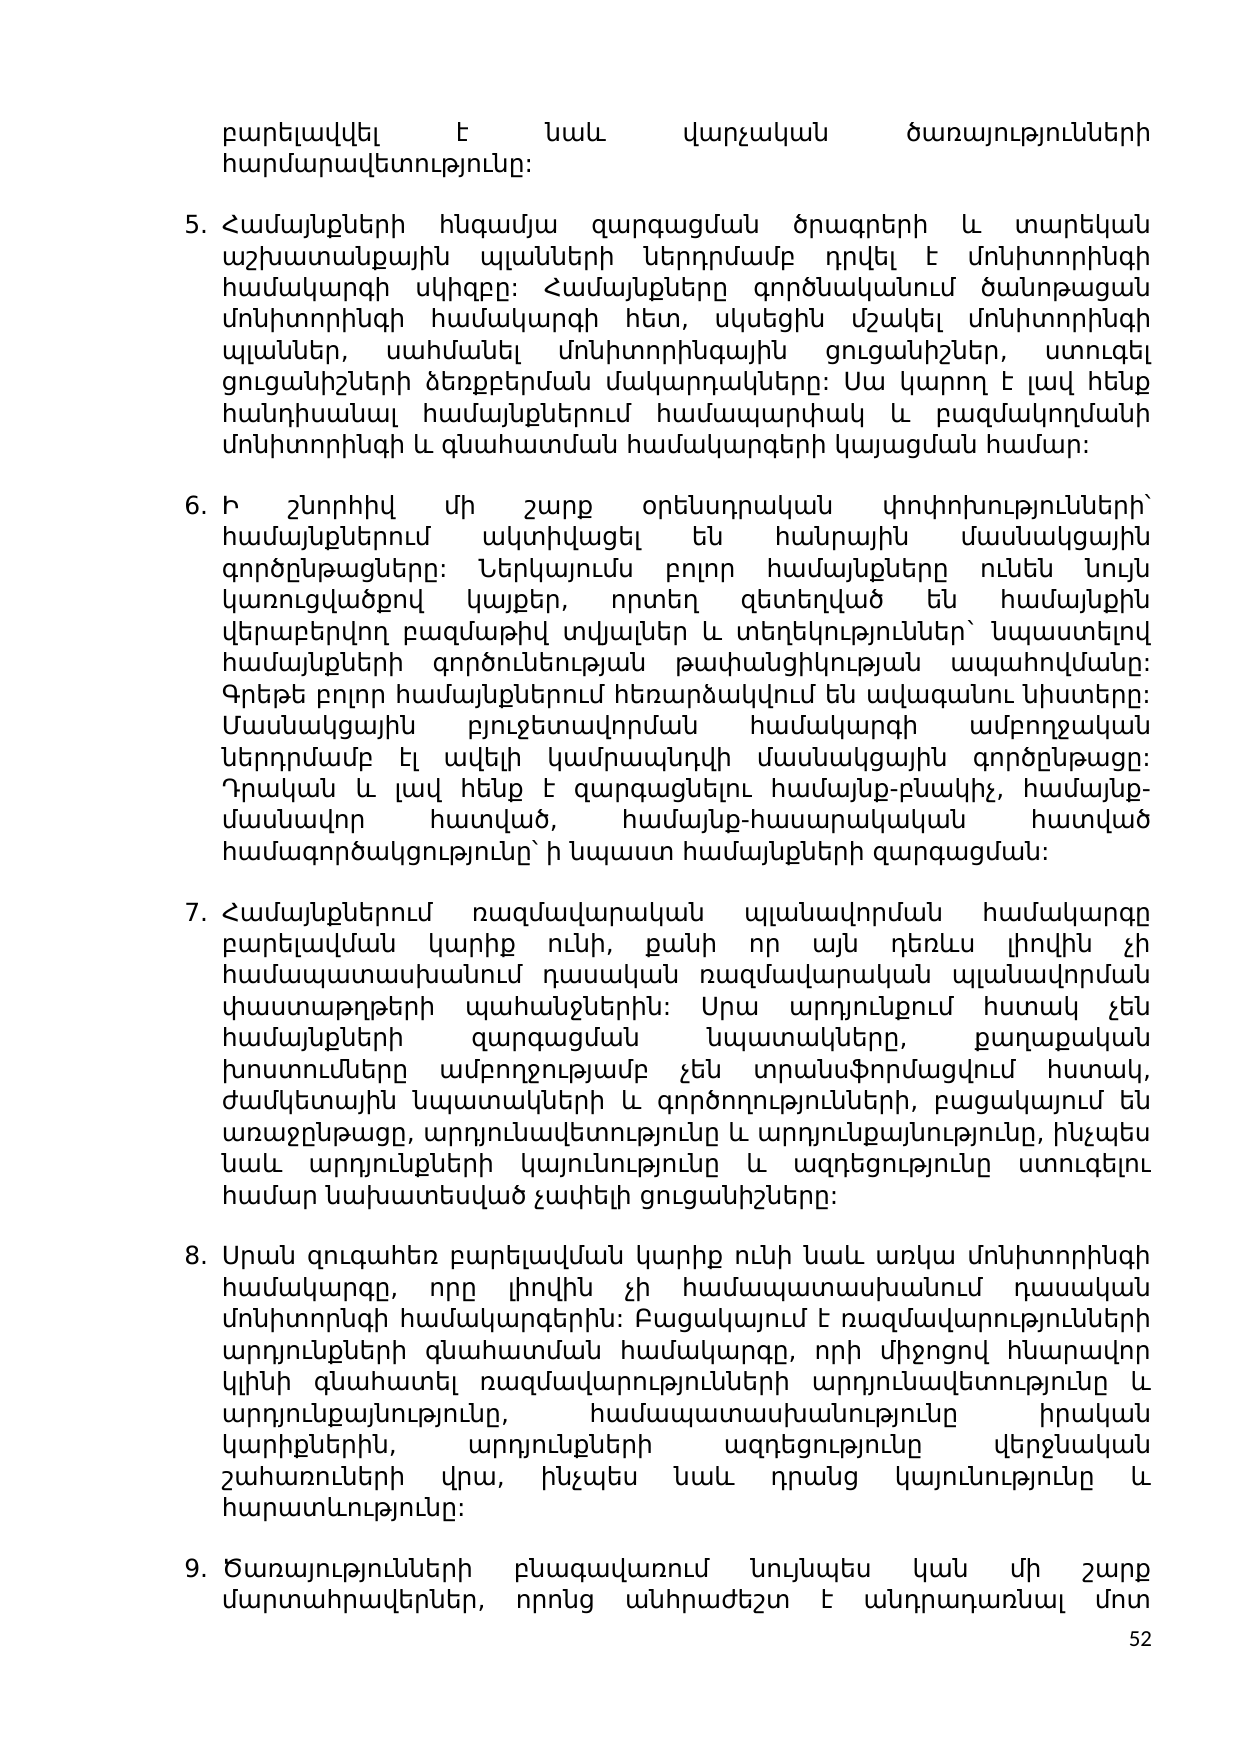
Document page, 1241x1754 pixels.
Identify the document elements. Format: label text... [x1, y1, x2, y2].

list Ի շնորհիվ մի շարք օրենսդրական փոփոխությունների՝ համայնքներում ակտիվացել են հանրային մասնակցային գործընթացները: Ներկայումս բոլոր համայնքները ունեն նույն կառուցվածքով կայքեր, որտեղ զետեղված են համայնքին վերաբերվող բազմաթիվ տվյալներ և տեղեկություններ` նպաստելով համայնքների գործունեության թափանցիկության ապահովմանը: Գրեթե բոլոր համայնքներում հեռարձակվում են ավագանու նիստերը: Մասնակցային բյուջետավորման համակարգի ամբողջական ներդրմամբ էլ ավելի կամրապնդվի մասնակցային գործընթացը: Դրական և լավ հենք է զարգացնելու համայնք-բնակիչ, համայնք-մասնավոր հատված, համայնք-հասարակական հատված համագործակցությունը՝ ի նպաստ համայնքների զարգացման: [184, 491, 1152, 866]
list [184, 118, 1152, 179]
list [184, 1554, 1152, 1614]
list Սրան զուգահեռ բարելավման կարիք ունի նաև առկա մոնիտորինգի համակարգը, որը լիովին չի համապատասխանում դասական մոնիտորնգի համակարգերին: Բացակայում է ռազմավարությունների արդյունքների գնահատման համակարգը, որի միջոցով հնարավոր կլինի գնահատել ռազմավարությունների արդյունավետությունը և արդյունքայնությունը, համապատասխանությունը իրական կարիքներին, արդյունքների ազդեցությունը վերջնական շահառուների վրա, ինչպես նաև դրանց կայունությունը և հարատևությունը: [184, 1241, 1152, 1522]
list Համայնքների հնգամյա զարգացման ծրագրերի և տարեկան աշխատանքային պլանների ներդրմամբ դրվել է մոնիտորինգի համակարգի սկիզբը: Համայնքները գործնականում ծանոթացան մոնիտորինգի համակարգի հետ, սկսեցին մշակել մոնիտորինգի պլաններ, սահմանել մոնիտորինգային ցուցանիշներ, ստուգել ցուցանիշների ձեռքբերման մակարդակները: Սա կարող է լավ հենք հանդիսանալ համայնքներում համապարփակ և բազմակողմանի մոնիտորինգի և գնահատման համակարգերի կայացման համար: [184, 210, 1152, 459]
list Համայնքներում ռազմավարական պլանավորման համակարգը բարելավման կարիք ունի, քանի որ այն դեռևս լիովին չի համապատասխանում դասական ռազմավարական պլանավորման փաստաթղթերի պահանջներին: Սրա արդյունքում հստակ չեն համայնքների զարգացման նպատակները, քաղաքական խոստումները ամբողջությամբ չեն տրանսֆորմացվում հստակ, ժամկետային նպատակների և գործողությունների, բացակայում են առաջընթացը, արդյունավետությունը և արդյունքայնությունը, ինչպես նաև արդյունքների կայունությունը և ազդեցությունը ստուգելու համար նախատեսված չափելի ցուցանիշները: [184, 898, 1152, 1210]
